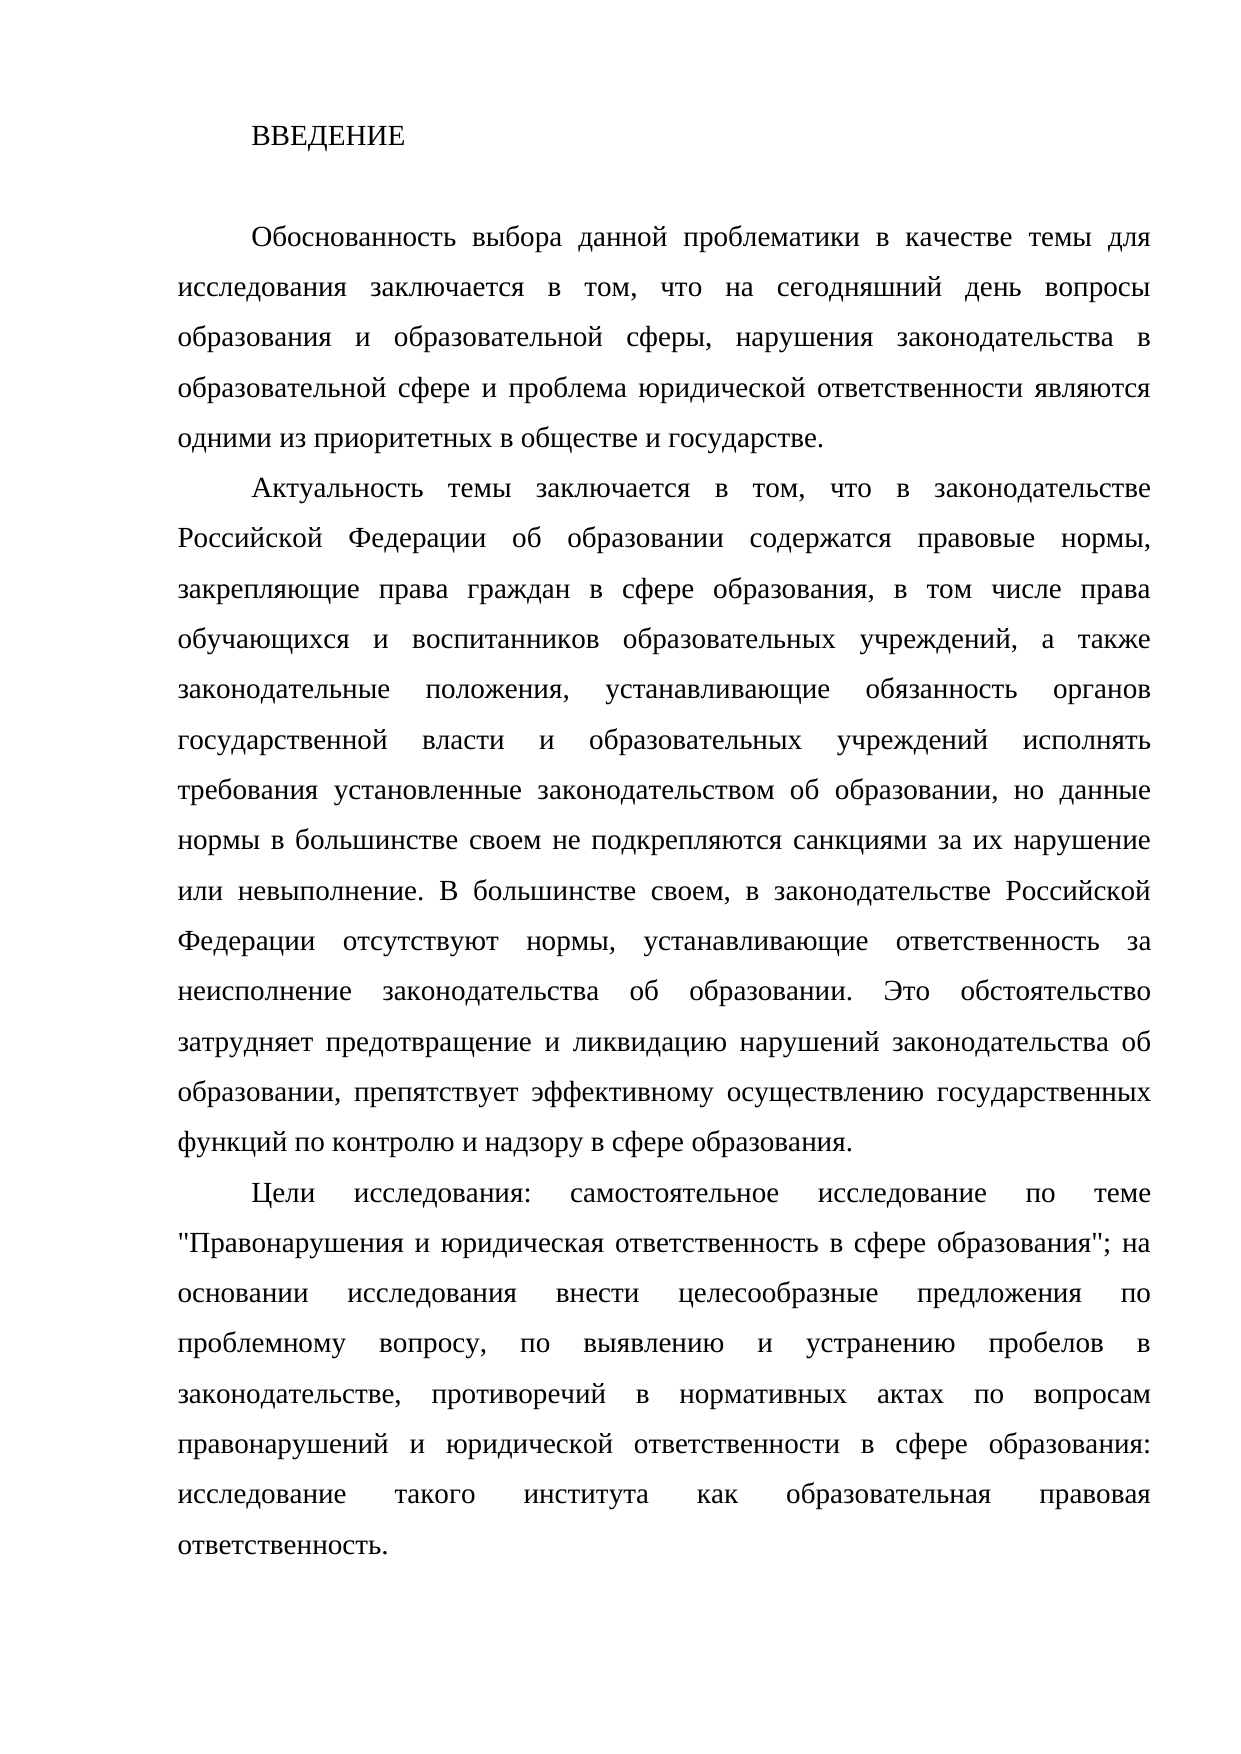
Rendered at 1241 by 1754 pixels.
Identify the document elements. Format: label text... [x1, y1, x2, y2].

text ВВЕДЕНИЕ [177, 118, 1152, 152]
text Обоснованность выбора данной проблематики в качестве темы для исследования заключается в том, что на сегодняшний день вопросы образования и образовательной сферы, нарушения законодательства в образовательной сфере и проблема юридической ответственности являются одними из приоритетных в обществе и государстве. [177, 219, 1152, 453]
text Актуальность темы заключается в том, что в законодательстве Российской Федерации об образовании содержатся правовые нормы, закрепляющие права граждан в сфере образования, в том числе права обучающихся и воспитанников образовательных учреждений, а также законодательные положения, устанавливающие обязанность органов государственной власти и образовательных учреждений исполнять требования установленные законодательством об образовании, но данные нормы в большинстве своем не подкрепляются санкциями за их нарушение или невыполнение. В большинстве своем, в законодательстве Российской Федерации отсутствуют нормы, устанавливающие ответственность за неисполнение законодательства об образовании. Это обстоятельство затрудняет предотвращение и ликвидацию нарушений законодательства об образовании, препятствует эффективному осуществлению государственных функций по контролю и надзору в сфере образования. [177, 470, 1152, 1158]
text Цели исследования: самостоятельное исследование по теме "Правонарушения и юридическая ответственность в сфере образования"; на основании исследования внести целесообразные предложения по проблемному вопросу, по выявлению и устранению пробелов в законодательстве, противоречий в нормативных актах по вопросам правонарушений и юридической ответственности в сфере образования: исследование такого института как образовательная правовая ответственность. [177, 1175, 1152, 1560]
